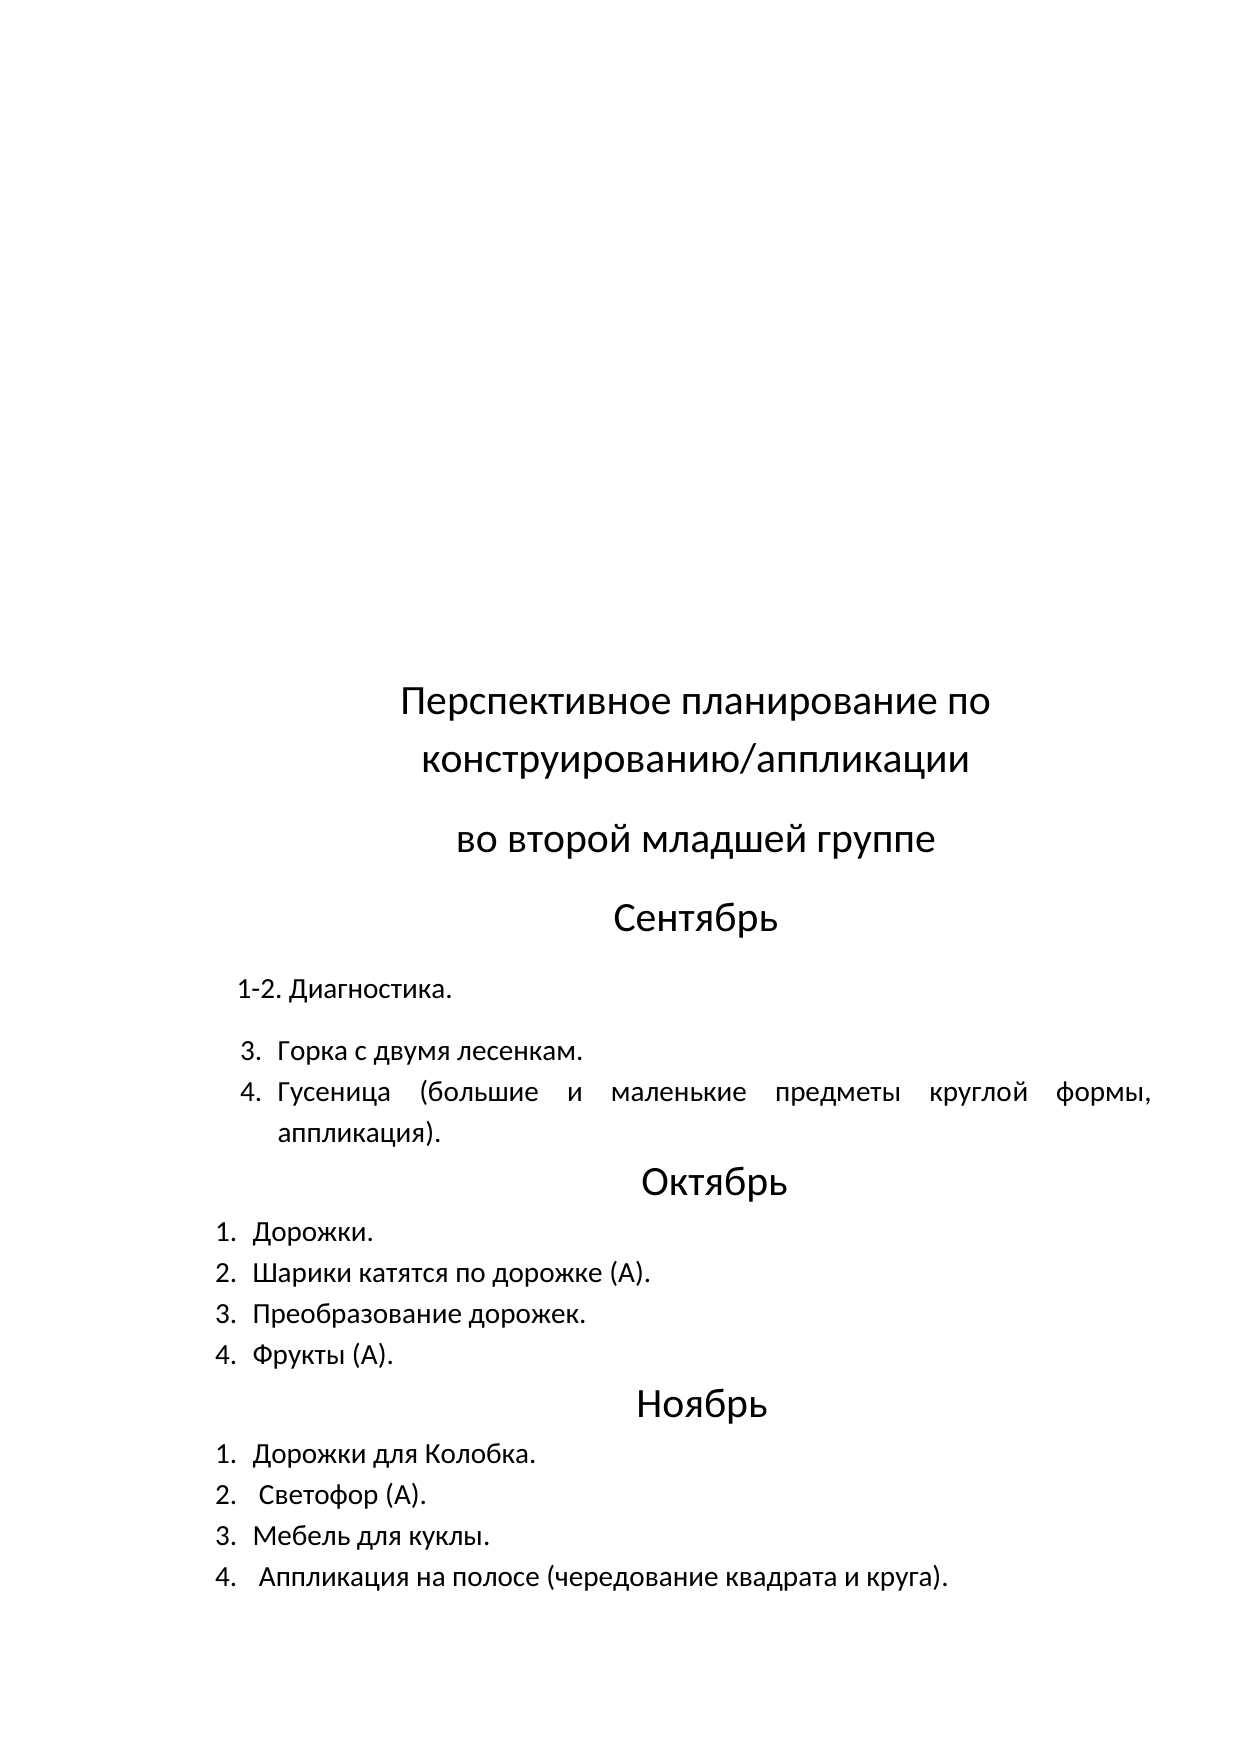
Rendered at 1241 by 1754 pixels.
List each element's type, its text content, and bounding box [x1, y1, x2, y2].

list Фрукты (А). [215, 1336, 1152, 1372]
list Гусеница (большие и маленькие предметы круглой формы, аппликация). [240, 1073, 1152, 1149]
list Октябрь [277, 1155, 1152, 1206]
list Преобразование дорожек. [215, 1295, 1152, 1331]
text Перспективное планирование по конструированию/аппликации [240, 674, 1152, 783]
list Горка с двумя лесенкам. [240, 1032, 1152, 1068]
list Мебель для куклы. [215, 1517, 1152, 1553]
list Дорожки для Колобка. [215, 1436, 1152, 1471]
list Дорожки. [215, 1213, 1152, 1249]
list Шарики катятся по дорожке (А). [215, 1254, 1152, 1290]
list Светофор (А). [215, 1476, 1152, 1512]
list Ноябрь [252, 1377, 1152, 1428]
text 1-2. Диагностика. [177, 970, 1152, 1006]
list Аппликация на полосе (чередование квадрата и круга). [215, 1558, 1152, 1594]
text Сентябрь [240, 891, 1152, 942]
text во второй младшей группе [240, 812, 1152, 863]
